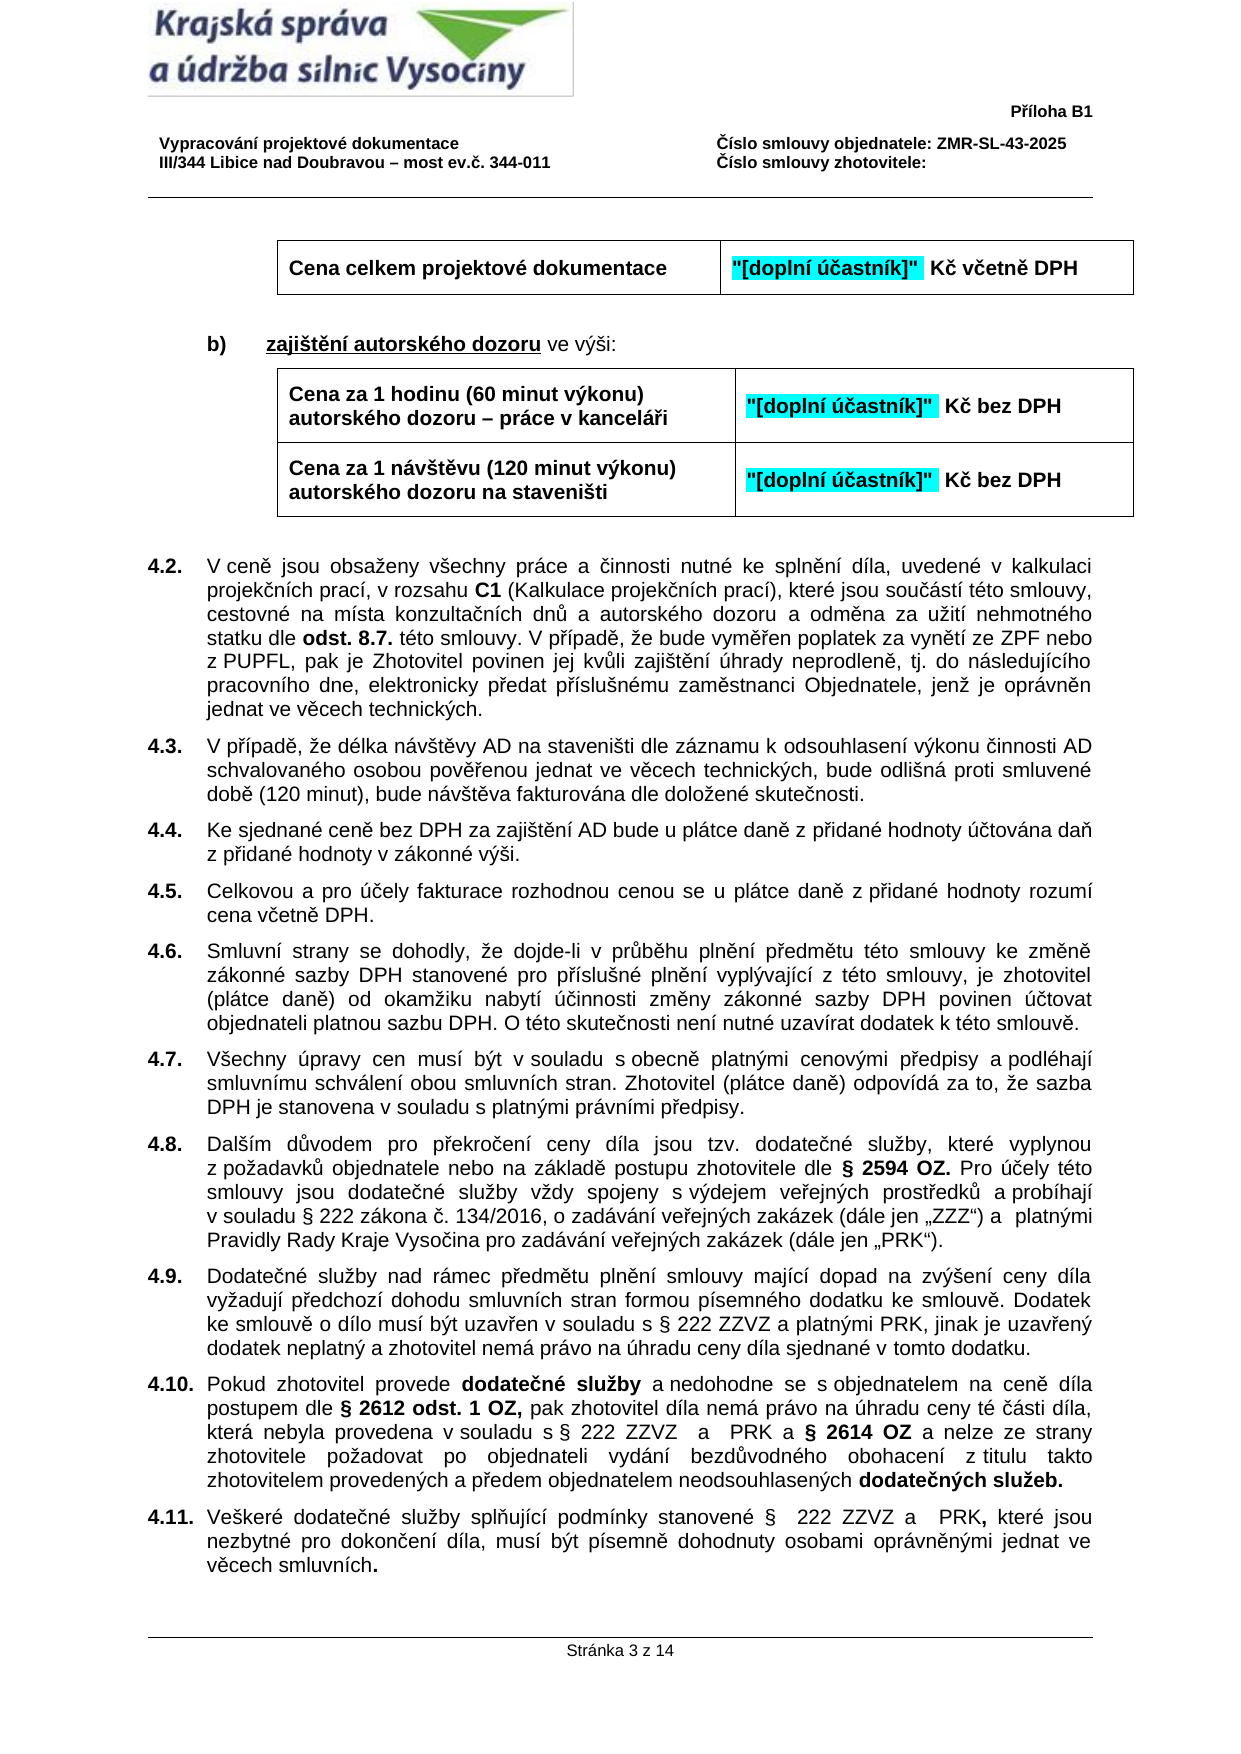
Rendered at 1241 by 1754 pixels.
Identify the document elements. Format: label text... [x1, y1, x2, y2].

list Pokud zhotovitel provede dodatečné služby a nedohodne se s objednatelem na ceně díla postupem dle § 2612 odst. 1 OZ, pak zhotovitel díla nemá právo na úhradu ceny té části díla, která nebyla provedena v souladu s § 222 ZZVZ a PRK a § 2614 OZ a nelze ze strany zhotovitele požadovat po objednateli vydání bezdůvodného obohacení z titulu takto zhotovitelem provedených a předem objednatelem neodsouhlasených dodatečných služeb. [148, 1372, 1093, 1492]
list zajištění autorského dozoru ve výši: [207, 332, 1093, 356]
list Dodatečné služby nad rámec předmětu plnění smlouvy mající dopad na zvýšení ceny díla vyžadují předchozí dohodu smluvních stran formou písemného dodatku ke smlouvě. Dodatek ke smlouvě o dílo musí být uzavřen v souladu s § 222 ZZVZ a platnými PRK, jinak je uzavřený dodatek neplatný a zhotovitel nemá právo na úhradu ceny díla sjednané v tomto dodatku. [148, 1264, 1093, 1360]
list Veškeré dodatečné služby splňující podmínky stanovené § 222 ZZVZ a PRK, které jsou nezbytné pro dokončení díla, musí být písemně dohodnuty osobami oprávněnými jednat ve věcech smluvních. [148, 1504, 1093, 1576]
table_cell Kč včetně DPH [721, 241, 1133, 294]
picture [147, 2, 574, 98]
list V ceně jsou obsaženy všechny práce a činnosti nutné ke splnění díla, uvedené v kalkulaci projekčních prací, v rozsahu C1 (Kalkulace projekčních prací), které jsou součástí této smlouvy, cestovné na místa konzultačních dnů a autorského dozoru a odměna za užití nehmotného statku dle odst. 8.7. této smlouvy. V případě, že bude vyměřen poplatek za vynětí ze ZPF nebo z PUPFL, pak je Zhotovitel povinen jej kvůli zajištění úhrady neprodleně, tj. do následujícího pracovního dne, elektronicky předat příslušnému zaměstnanci Objednatele, jenž je oprávněn jednat ve věcech technických. [148, 553, 1093, 721]
list Celkovou a pro účely fakturace rozhodnou cenou se u plátce daně z přidané hodnoty rozumí cena včetně DPH. [148, 878, 1093, 926]
table_header Cena za 1 hodinu (60 minut výkonu) autorského dozoru – práce v kanceláři [278, 369, 735, 442]
list Ke sjednané ceně bez DPH za zajištění AD bude u plátce daně z přidané hodnoty účtována daň z přidané hodnoty v zákonné výši. [148, 818, 1093, 866]
list Smluvní strany se dohodly, že dojde-li v průběhu plnění předmětu této smlouvy ke změně zákonné sazby DPH stanovené pro příslušné plnění vyplývající z této smlouvy, je zhotovitel (plátce daně) od okamžiku nabytí účinnosti změny zákonné sazby DPH povinen účtovat objednateli platnou sazbu DPH. O této skutečnosti není nutné uzavírat dodatek k této smlouvě. [148, 939, 1093, 1035]
table_cell Kč bez DPH [736, 443, 1133, 516]
table_header Kč bez DPH [736, 369, 1133, 442]
table_cell Cena za 1 návštěvu (120 minut výkonu) autorského dozoru na staveništi [278, 443, 735, 516]
list V případě, že délka návštěvy AD na staveništi dle záznamu k odsouhlasení výkonu činnosti AD schvalovaného osobou pověřenou jednat ve věcech technických, bude odlišná proti smluvené době (120 minut), bude návštěva fakturována dle doložené skutečnosti. [148, 734, 1093, 806]
list Všechny úpravy cen musí být v souladu s obecně platnými cenovými předpisy a podléhají smluvnímu schválení obou smluvních stran. Zhotovitel (plátce daně) odpovídá za to, že sazba DPH je stanovena v souladu s platnými právními předpisy. [148, 1047, 1093, 1119]
table_cell Cena celkem projektové dokumentace [278, 241, 720, 294]
list Dalším důvodem pro překročení ceny díla jsou tzv. dodatečné služby, které vyplynou z požadavků objednatele nebo na základě postupu zhotovitele dle § 2594 OZ. Pro účely této smlouvy jsou dodatečné služby vždy spojeny s výdejem veřejných prostředků a probíhají v souladu § 222 zákona č. 134/2016, o zadávání veřejných zakázek (dále jen „ZZZ“) a platnými Pravidly Rady Kraje Vysočina pro zadávání veřejných zakázek (dále jen „PRK“). [148, 1132, 1093, 1251]
